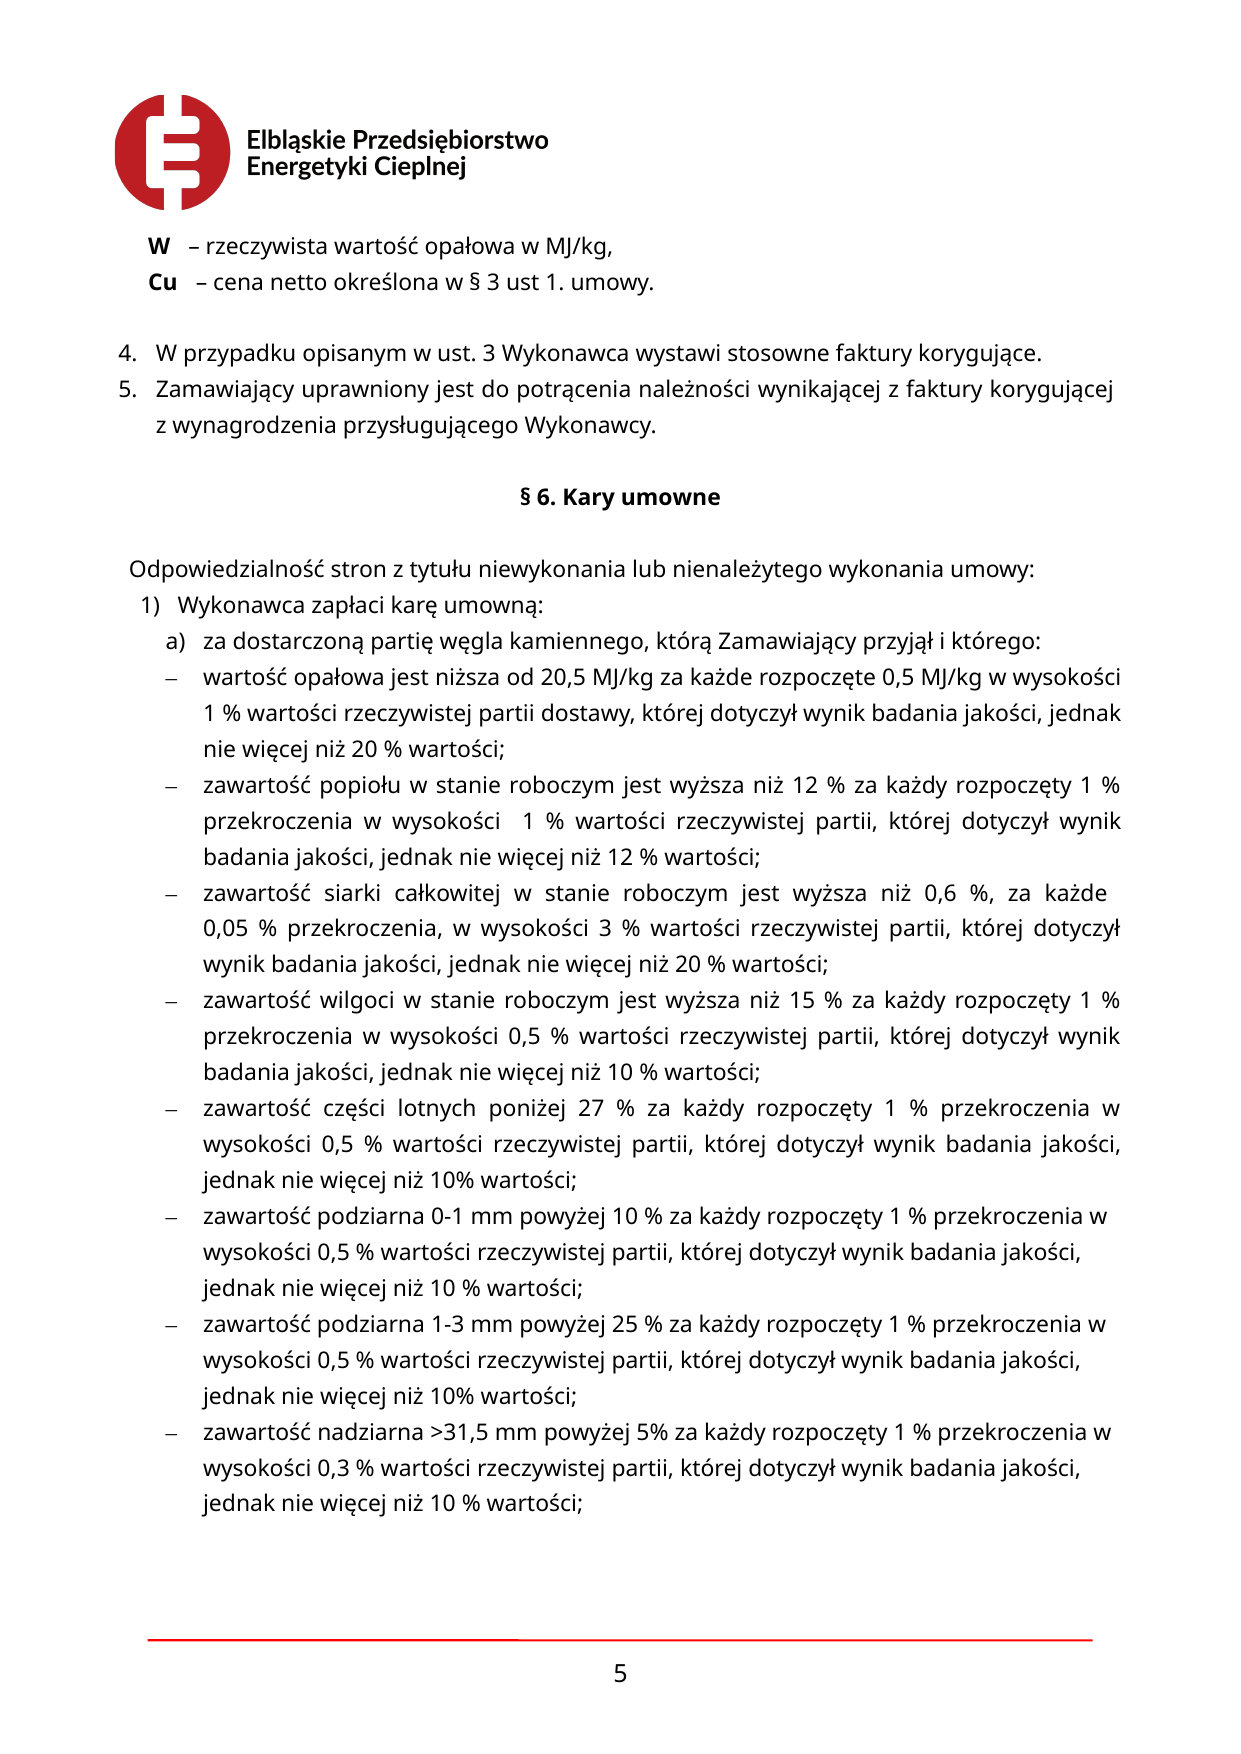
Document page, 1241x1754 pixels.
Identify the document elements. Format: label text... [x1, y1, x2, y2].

list zawartość podziarna 1-3 mm powyżej 25 % za każdy rozpoczęty 1 % przekroczenia w wysokości 0,5 % wartości rzeczywistej partii, której dotyczył wynik badania jakości, jednak nie więcej niż 10% wartości; [165, 1308, 1122, 1411]
list wartość opałowa jest niższa od 20,5 MJ/kg za każde rozpoczęte 0,5 MJ/kg w wysokości 1 % wartości rzeczywistej partii dostawy, której dotyczył wynik badania jakości, jednak nie więcej niż 20 % wartości; [165, 661, 1122, 764]
list Zamawiający uprawniony jest do potrącenia należności wynikającej z faktury korygującej z wynagrodzenia przysługującego Wykonawcy. [118, 373, 1122, 441]
picture [114, 95, 549, 210]
text Odpowiedzialność stron z tytułu niewykonania lub nienależytego wykonania umowy: [129, 553, 1122, 584]
list zawartość siarki całkowitej w stanie roboczym jest wyższa niż 0,6 %, za każde 0,05 % przekroczenia, w wysokości 3 % wartości rzeczywistej partii, której dotyczył wynik badania jakości, jednak nie więcej niż 20 % wartości; [165, 876, 1122, 979]
list Wykonawca zapłaci karę umowną: [140, 589, 1122, 620]
text W – rzeczywista wartość opałowa w MJ/kg, [118, 229, 1122, 261]
text § 6. Kary umowne [118, 481, 1122, 512]
list zawartość wilgoci w stanie roboczym jest wyższa niż 15 % za każdy rozpoczęty 1 % przekroczenia w wysokości 0,5 % wartości rzeczywistej partii, której dotyczył wynik badania jakości, jednak nie więcej niż 10 % wartości; [165, 984, 1122, 1087]
text Cu – cena netto określona w § 3 ust 1. umowy. [118, 266, 1122, 297]
list W przypadku opisanym w ust. 3 Wykonawca wystawi stosowne faktury korygujące. [118, 337, 1122, 369]
list zawartość części lotnych poniżej 27 % za każdy rozpoczęty 1 % przekroczenia w wysokości 0,5 % wartości rzeczywistej partii, której dotyczył wynik badania jakości, jednak nie więcej niż 10% wartości; [165, 1092, 1122, 1195]
list zawartość popiołu w stanie roboczym jest wyższa niż 12 % za każdy rozpoczęty 1 % przekroczenia w wysokości 1 % wartości rzeczywistej partii, której dotyczył wynik badania jakości, jednak nie więcej niż 12 % wartości; [165, 769, 1122, 872]
list za dostarczoną partię węgla kamiennego, którą Zamawiający przyjął i którego: [165, 625, 1122, 656]
list zawartość podziarna 0-1 mm powyżej 10 % za każdy rozpoczęty 1 % przekroczenia w wysokości 0,5 % wartości rzeczywistej partii, której dotyczył wynik badania jakości, jednak nie więcej niż 10 % wartości; [165, 1200, 1122, 1303]
list zawartość nadziarna >31,5 mm powyżej 5% za każdy rozpoczęty 1 % przekroczenia w wysokości 0,3 % wartości rzeczywistej partii, której dotyczył wynik badania jakości, jednak nie więcej niż 10 % wartości; [165, 1416, 1122, 1519]
